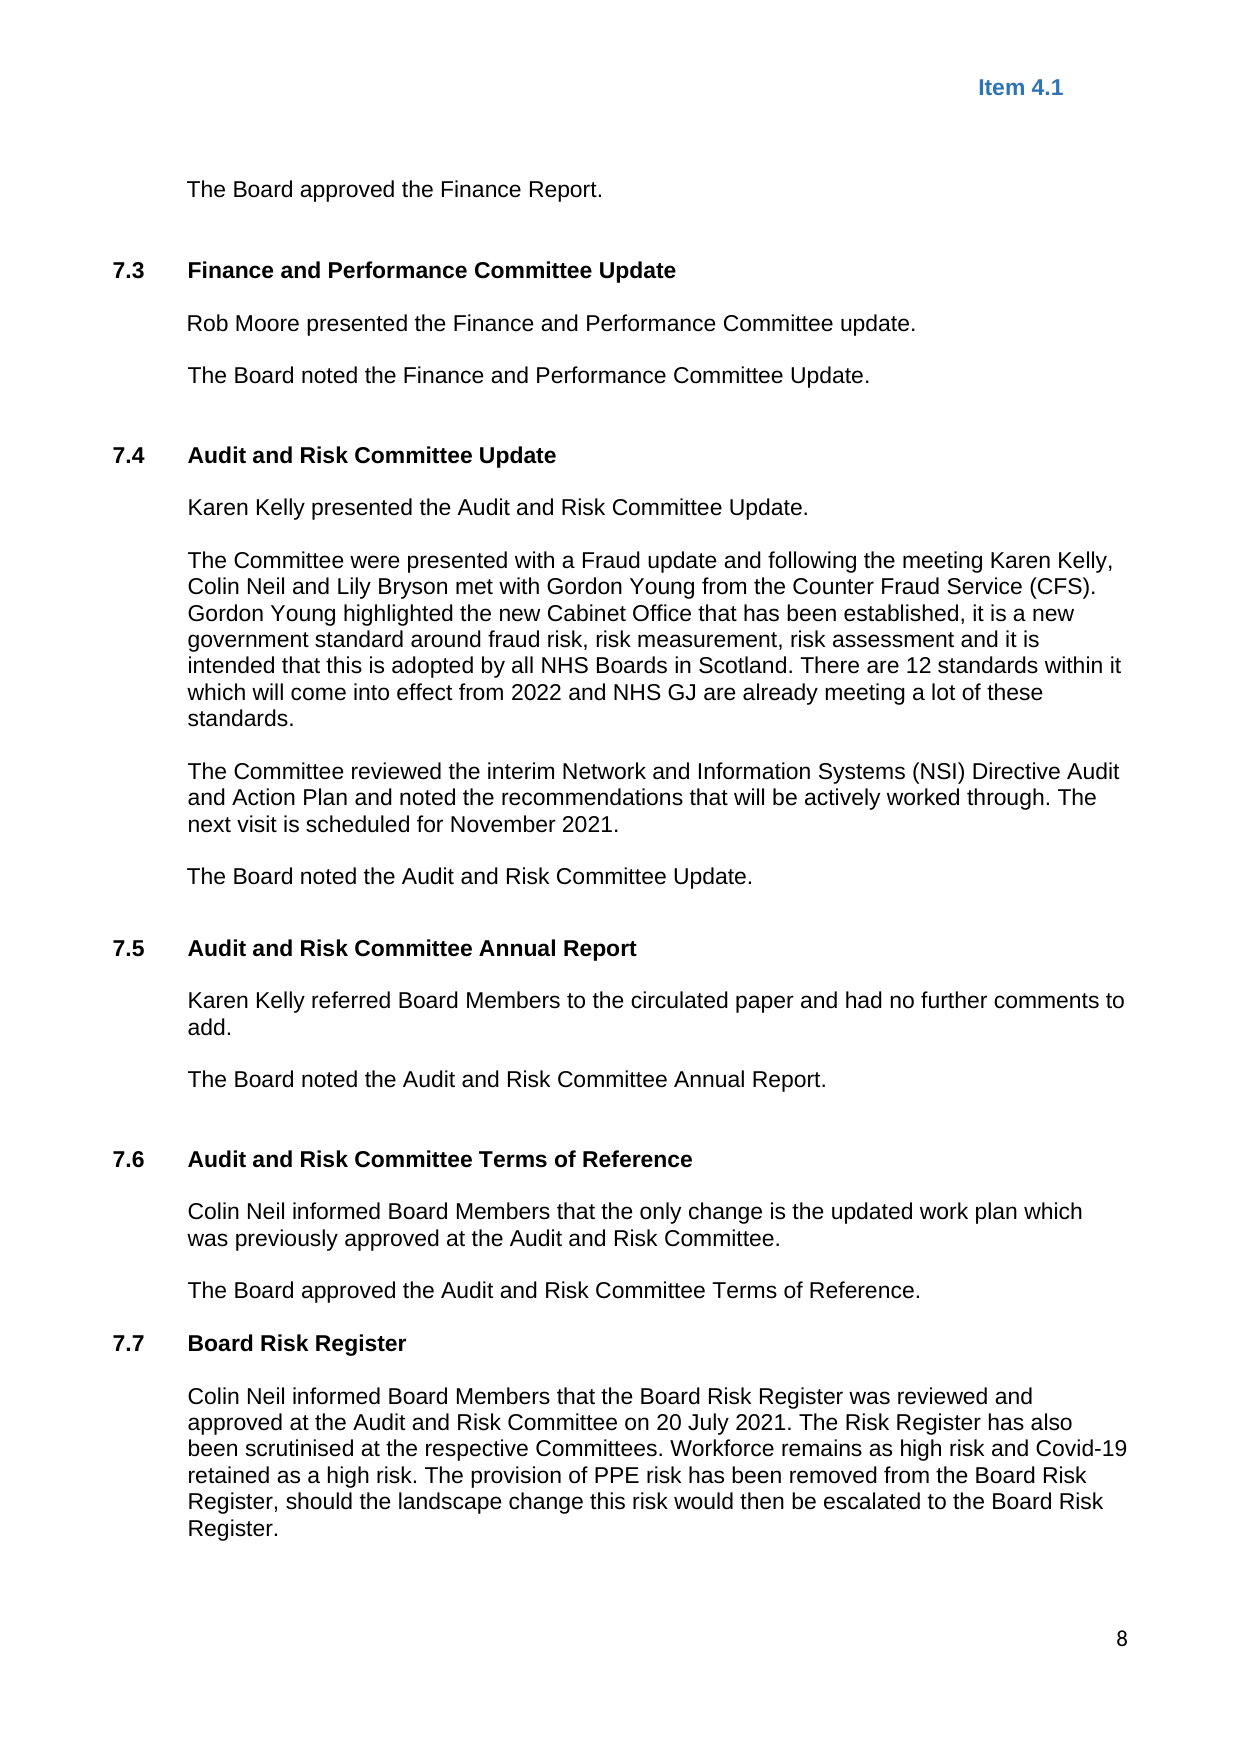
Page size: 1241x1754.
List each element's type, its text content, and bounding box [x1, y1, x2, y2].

text 7.4 Audit and Risk Committee Update [112, 442, 1128, 468]
text Colin Neil informed Board Members that the Board Risk Register was reviewed and approved at the Audit and Risk Committee on 20 July 2021. The Risk Register has also been scrutinised at the respective Committees. Workforce remains as high risk and Covid-19 retained as a high risk. The provision of PPE risk has been removed from the Board Risk Register, should the landscape change this risk would then be escalated to the Board Risk Register. [187, 1383, 1128, 1541]
text 7.7 Board Risk Register [112, 1330, 1128, 1356]
text Karen Kelly presented the Audit and Risk Committee Update. [187, 494, 1128, 521]
text Colin Neil informed Board Members that the only change is the updated work plan which was previously approved at the Audit and Risk Committee. [187, 1198, 1128, 1251]
text The Board approved the Finance Report. [186, 176, 1128, 203]
text 7.6 Audit and Risk Committee Terms of Reference [112, 1146, 1128, 1172]
text The Committee were presented with a Fraud update and following the meeting Karen Kelly, Colin Neil and Lily Bryson met with Gordon Young from the Counter Fraud Service (CFS). Gordon Young highlighted the new Cabinet Office that has been established, it is a new government standard around fraud risk, risk measurement, risk assessment and it is intended that this is adopted by all NHS Boards in Scotland. There are 12 standards within it which will come into effect from 2022 and NHS GJ are already meeting a lot of these standards. [187, 547, 1128, 731]
text The Board noted the Audit and Risk Committee Annual Report. [112, 1066, 1128, 1093]
text Rob Moore presented the Finance and Performance Committee update. [186, 310, 1128, 336]
text The Board noted the Finance and Performance Committee Update. [112, 362, 1128, 389]
text The Board noted the Audit and Risk Committee Update. [186, 863, 1128, 889]
text The Committee reviewed the interim Network and Information Systems (NSI) Directive Audit and Action Plan and noted the recommendations that will be actively worked through. The next visit is scheduled for November 2021. [187, 758, 1128, 837]
text 7.5 Audit and Risk Committee Annual Report [112, 935, 1128, 961]
text The Board approved the Audit and Risk Committee Terms of Reference. [112, 1277, 1128, 1304]
text Karen Kelly referred Board Members to the circulated paper and had no further comments to add. [187, 987, 1128, 1040]
text 7.3 Finance and Performance Committee Update [112, 257, 1128, 283]
